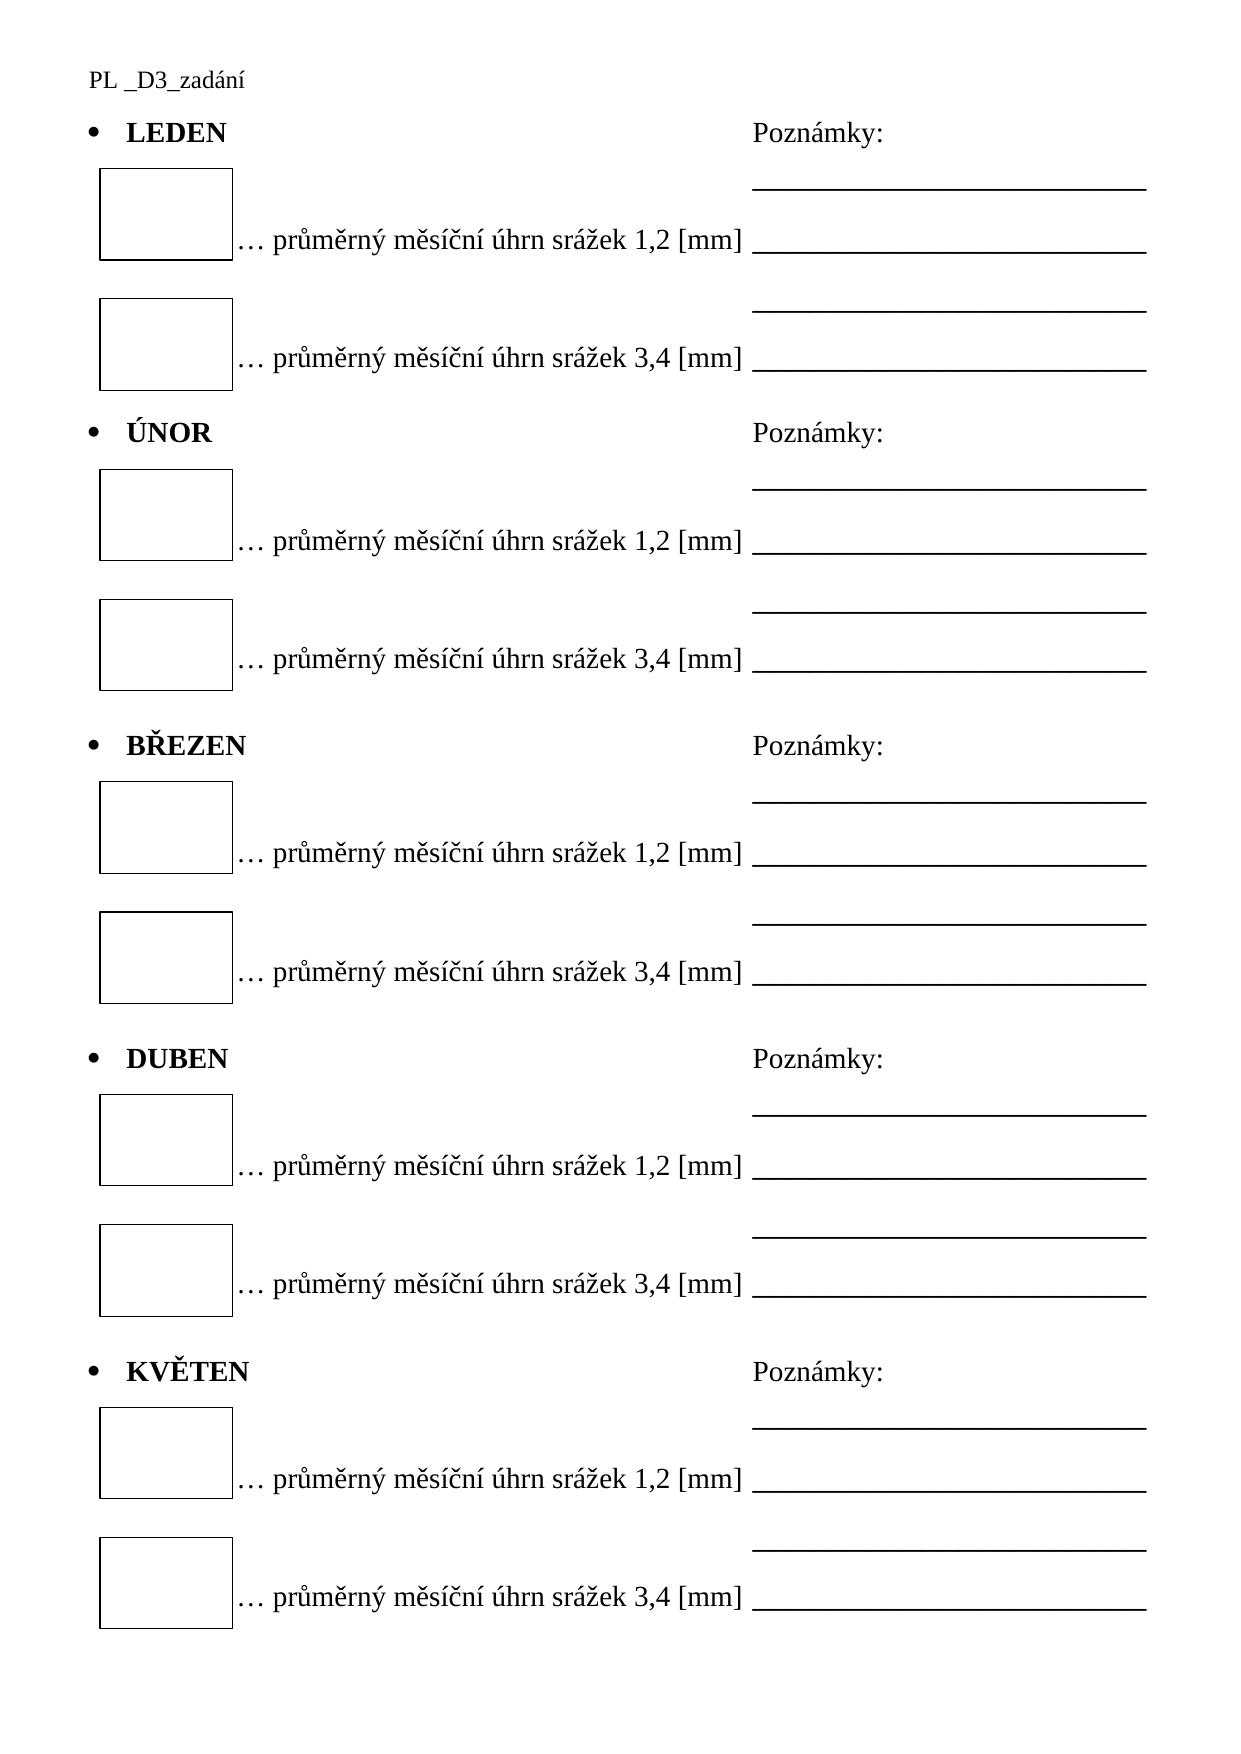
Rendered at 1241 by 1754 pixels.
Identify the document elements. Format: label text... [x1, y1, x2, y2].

text … průměrný měsíční úhrn srážek 3,4 [mm] _____________________ [233, 633, 1152, 676]
text … průměrný měsíční úhrn srážek 3,4 [mm] _____________________ [233, 1572, 1152, 1615]
text _____________________ [89, 274, 1152, 317]
text … průměrný měsíční úhrn srážek 1,2 [mm] _____________________ [236, 1453, 1152, 1497]
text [236, 215, 1152, 258]
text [233, 333, 1152, 376]
list _____________________ [126, 764, 1152, 808]
list BŘEZEN Poznámky: [89, 728, 1152, 762]
text _____________________ [89, 1512, 1152, 1556]
text … průměrný měsíční úhrn srážek 3,4 [mm] _____________________ [233, 946, 1152, 989]
list DUBEN Poznámky: [89, 1041, 1152, 1075]
list _____________________ [126, 1390, 1152, 1433]
text _____________________ [89, 1200, 1152, 1243]
text … průměrný měsíční úhrn srážek 3,4 [mm] _____________________ [233, 1259, 1152, 1302]
text _____________________ [89, 887, 1152, 930]
text … průměrný měsíční úhrn srážek 1,2 [mm] _____________________ [236, 515, 1152, 558]
list _____________________ [126, 1077, 1152, 1121]
text _____________________ [89, 574, 1152, 617]
list _____________________ [126, 151, 1152, 194]
list _____________________ [126, 452, 1152, 495]
text … průměrný měsíční úhrn srážek 1,2 [mm] _____________________ [236, 1141, 1152, 1184]
list LEDEN Poznámky: [89, 115, 1152, 149]
text … průměrný měsíční úhrn srážek 1,2 [mm] _____________________ [236, 828, 1152, 871]
list ÚNOR Poznámky: [89, 416, 1152, 449]
list KVĚTEN Poznámky: [89, 1354, 1152, 1388]
